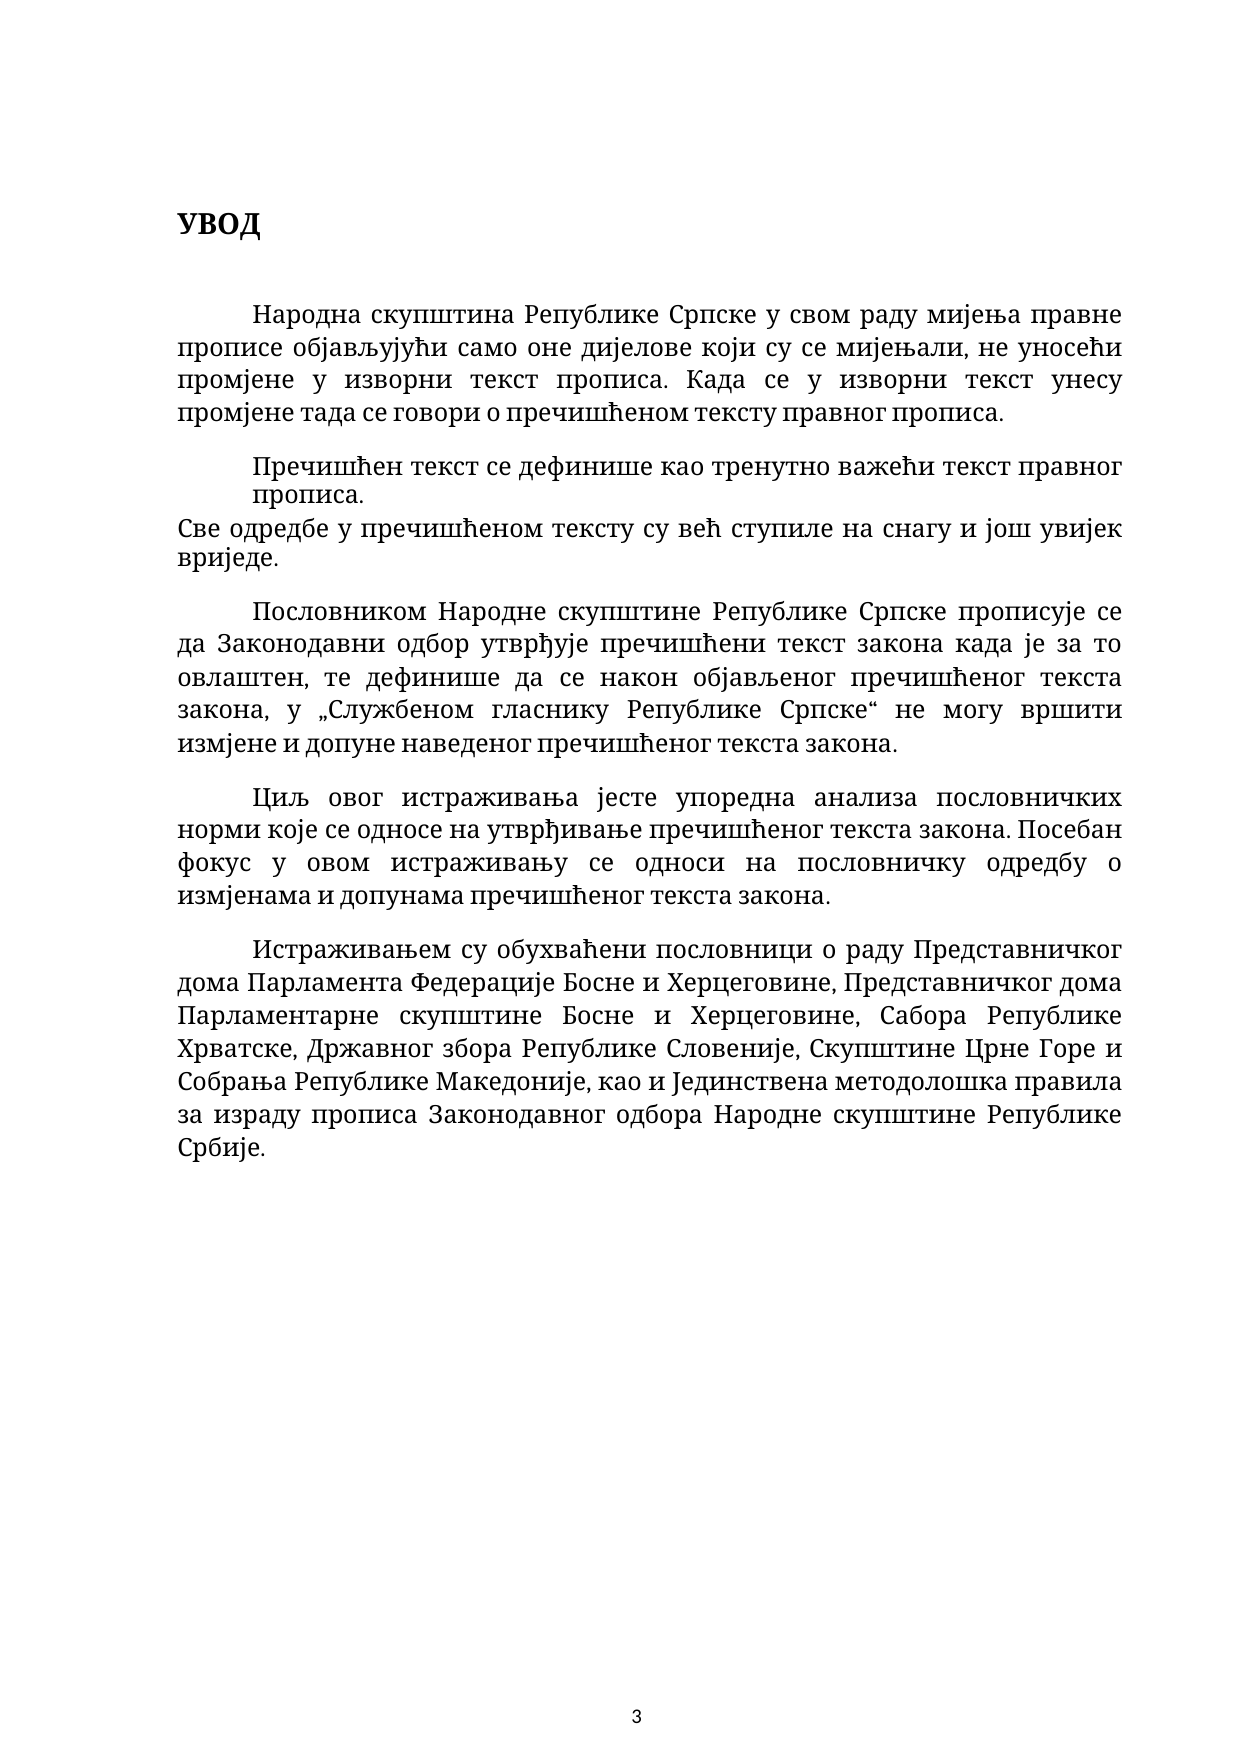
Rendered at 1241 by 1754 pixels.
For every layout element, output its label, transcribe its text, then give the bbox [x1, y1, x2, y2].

text Истраживањем су обухваћени пословници о раду Представничког дома Парламента Федерације Босне и Херцеговине, Представничког дома Парламентарне скупштине Босне и Херцеговине, Сабора Републике Хрватске, Државног збора Републике Словеније, Скупштине Црне Горе и Собрања Републике Македоније, као и Јединствена методолошка правила за израду прописа Законодавног одбора Народне скупштине Републике Србије. [177, 936, 1123, 1162]
text Циљ овог истраживања јесте упоредна анализа пословничких норми које се односе на утврђивање пречишћеног текста закона. Посебан фокус у овом истраживању се односи на пословничку одредбу о измјенама и допунама пречишћеног текста закона. [177, 783, 1123, 910]
text Пречишћен текст се дефинише као тренутно важећи текст правног прописа. [252, 453, 1123, 510]
text Народна скупштина Републике Српске у свом раду мијења правне прописе објављујући само оне дијелове који су се мијењали, не уносећи промјене у изворни текст прописа. Када се у изворни текст унесу промјене тада се говори о пречишћеном тексту правног прописа. [177, 301, 1123, 428]
text Пословником Народне скупштине Републике Српске прописује се да Законодавни одбор утврђује пречишћени текст закона када је за то овлаштен, те дефинише да се након објављеног пречишћеног текста закона, у „Службеном гласнику Републике Српске“ не могу вршити измјене и допуне наведеног пречишћеног текста закона. [177, 597, 1123, 758]
text Све одредбе у пречишћеном тексту су већ ступиле на снагу и још увијек вриједе. [177, 515, 1123, 572]
text УВОД [177, 208, 1123, 242]
